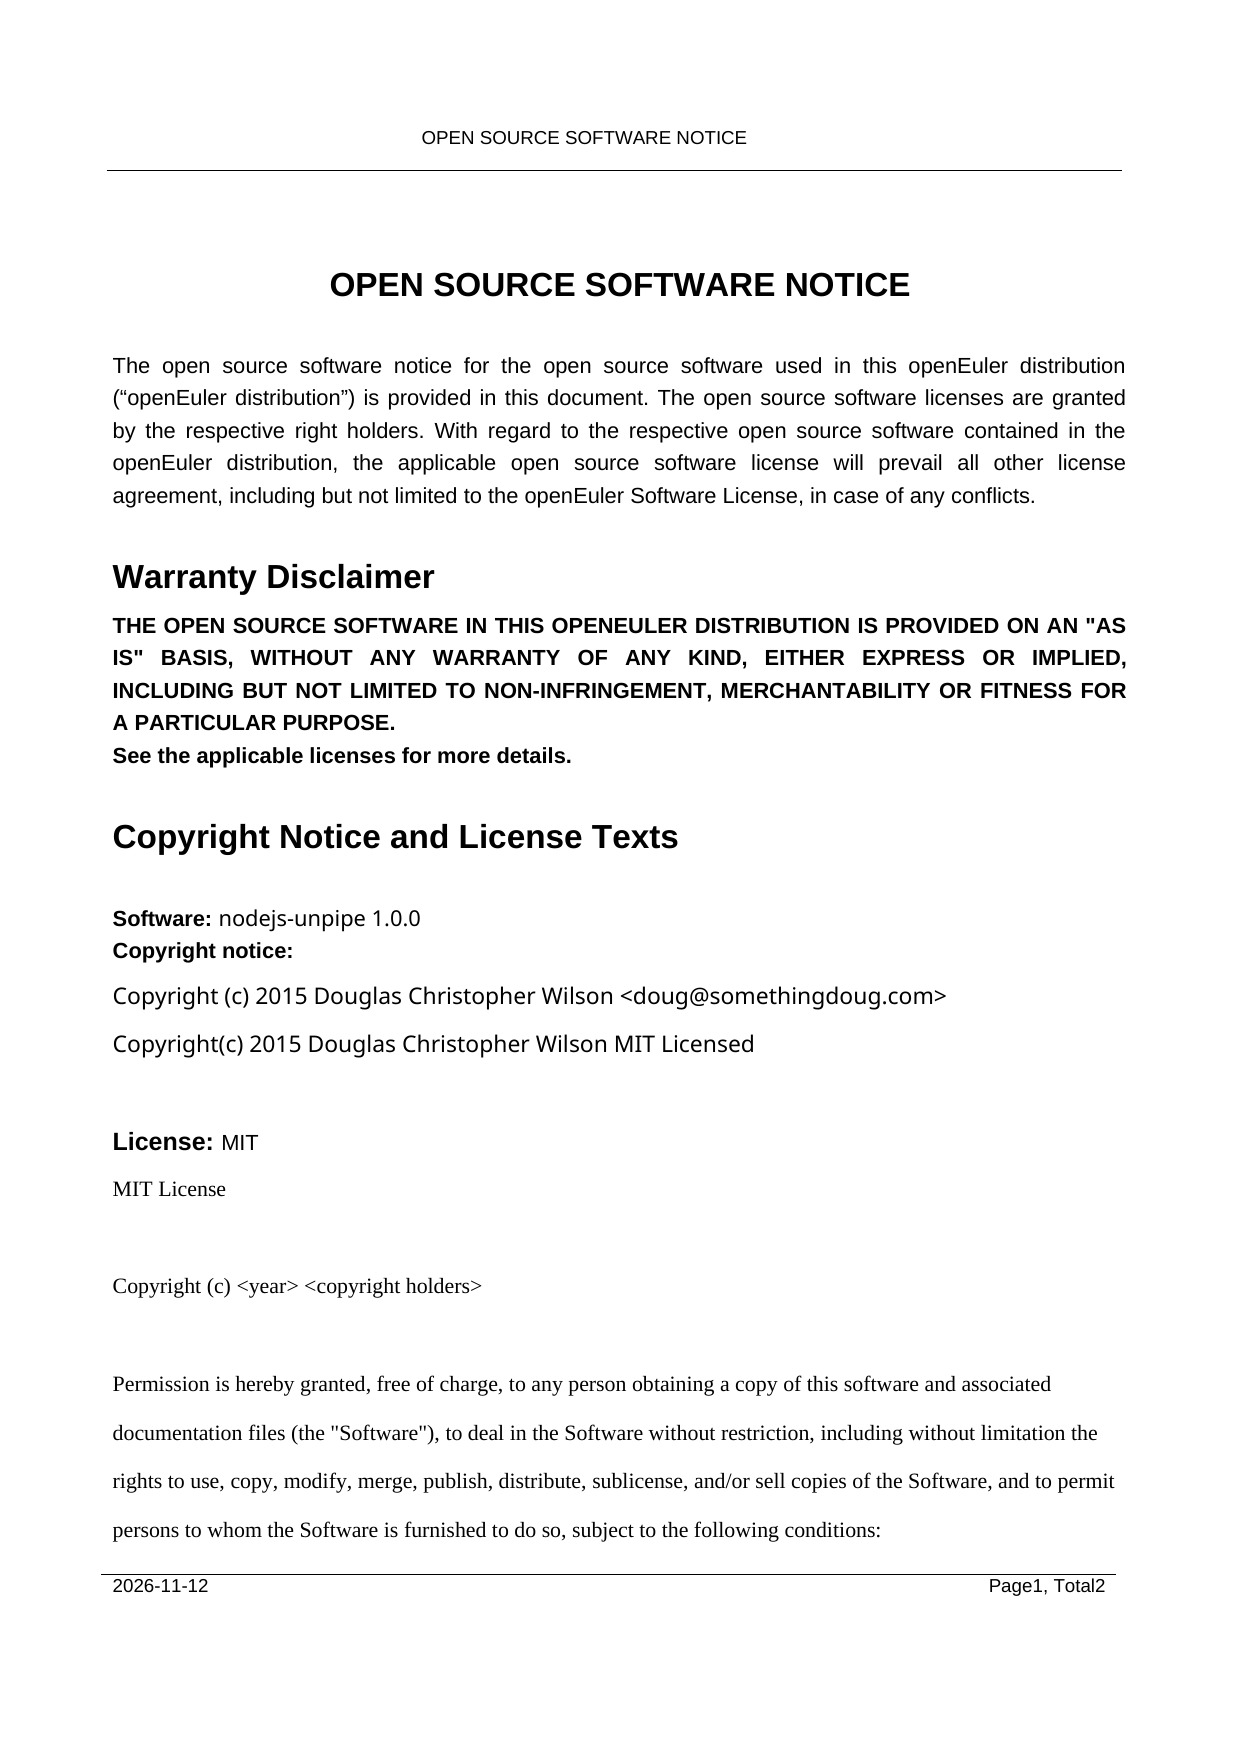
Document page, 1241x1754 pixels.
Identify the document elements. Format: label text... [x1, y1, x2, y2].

text The open source software notice for the open source software used in this openEuler distribution (“openEuler distribution”) is provided in this document. The open source software licenses are granted by the respective right holders. With regard to the respective open source software contained in the openEuler distribution, the applicable open source software license will prevail all other license agreement, including but not limited to the openEuler Software License, in case of any conflicts. [112, 349, 1128, 511]
text OPEN SOURCE SOFTWARE NOTICE [112, 251, 1128, 316]
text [112, 1172, 1128, 1546]
text Software: nodejs-unpipe 1.0.0 [112, 901, 1128, 934]
text Copyright notice: [112, 934, 1128, 966]
text Warranty Disclaimer [112, 544, 1128, 609]
text Copyright Notice and License Texts [112, 804, 1128, 869]
text Copyright (c) 2015 Douglas Christopher Wilson <doug@somethingdoug.com> Copyright(c) 2015 Douglas Christopher Wilson MIT Licensed [112, 979, 1128, 1109]
text License: MIT [112, 1125, 1128, 1158]
text THE OPEN SOURCE SOFTWARE IN THIS OPENEULER DISTRIBUTION IS PROVIDED ON AN "AS IS" BASIS, WITHOUT ANY WARRANTY OF ANY KIND, EITHER EXPRESS OR IMPLIED, INCLUDING BUT NOT LIMITED TO NON-INFRINGEMENT, MERCHANTABILITY OR FITNESS FOR A PARTICULAR PURPOSE. See the applicable licenses for more details. [112, 609, 1128, 771]
